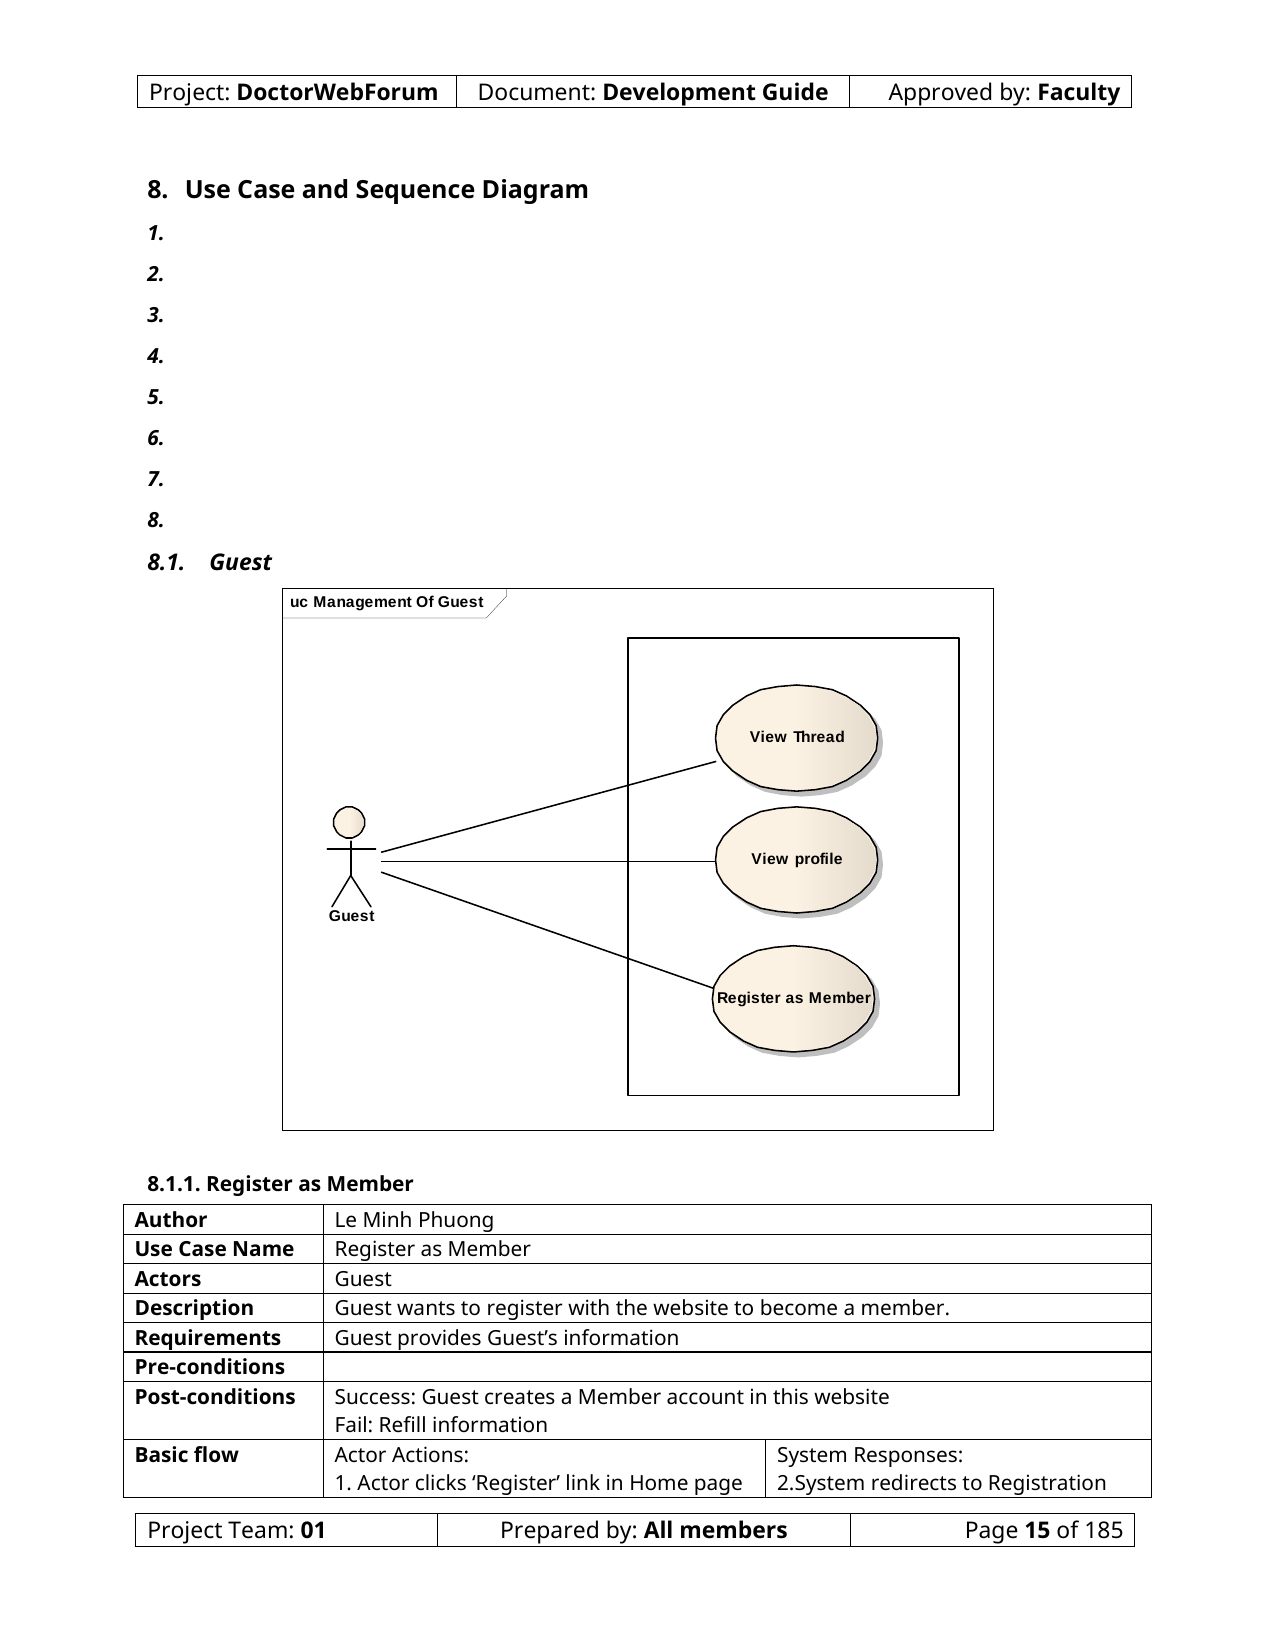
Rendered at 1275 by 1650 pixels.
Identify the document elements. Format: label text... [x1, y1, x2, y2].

table_cell Guest provides Guest’s information [324, 1323, 1151, 1351]
subtitle Guest [147, 546, 1128, 577]
subtitle Use Case and Sequence Diagram [147, 172, 1128, 206]
table_header Author [124, 1205, 323, 1233]
table_header Le Minh Phuong [324, 1205, 1151, 1233]
table_cell Requirements [124, 1323, 323, 1351]
table_cell Success: Guest creates a Member account in this website Fail: Refill information [324, 1382, 1151, 1439]
table_cell Description [124, 1294, 323, 1322]
table_cell Pre-conditions [124, 1353, 323, 1381]
table_cell Actors [124, 1264, 323, 1292]
table_cell Guest [324, 1264, 1151, 1292]
table_cell Register as Member [324, 1235, 1151, 1263]
subtitle 8.1.1. Register as Member [147, 1169, 1128, 1198]
table_cell Basic flow [124, 1440, 323, 1497]
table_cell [766, 1440, 1151, 1497]
table_cell Use Case Name [124, 1235, 323, 1263]
table_cell Post-conditions [124, 1382, 323, 1439]
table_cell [324, 1440, 765, 1497]
table_cell [324, 1353, 1151, 1381]
table_cell Guest wants to register with the website to become a member. [324, 1294, 1151, 1322]
